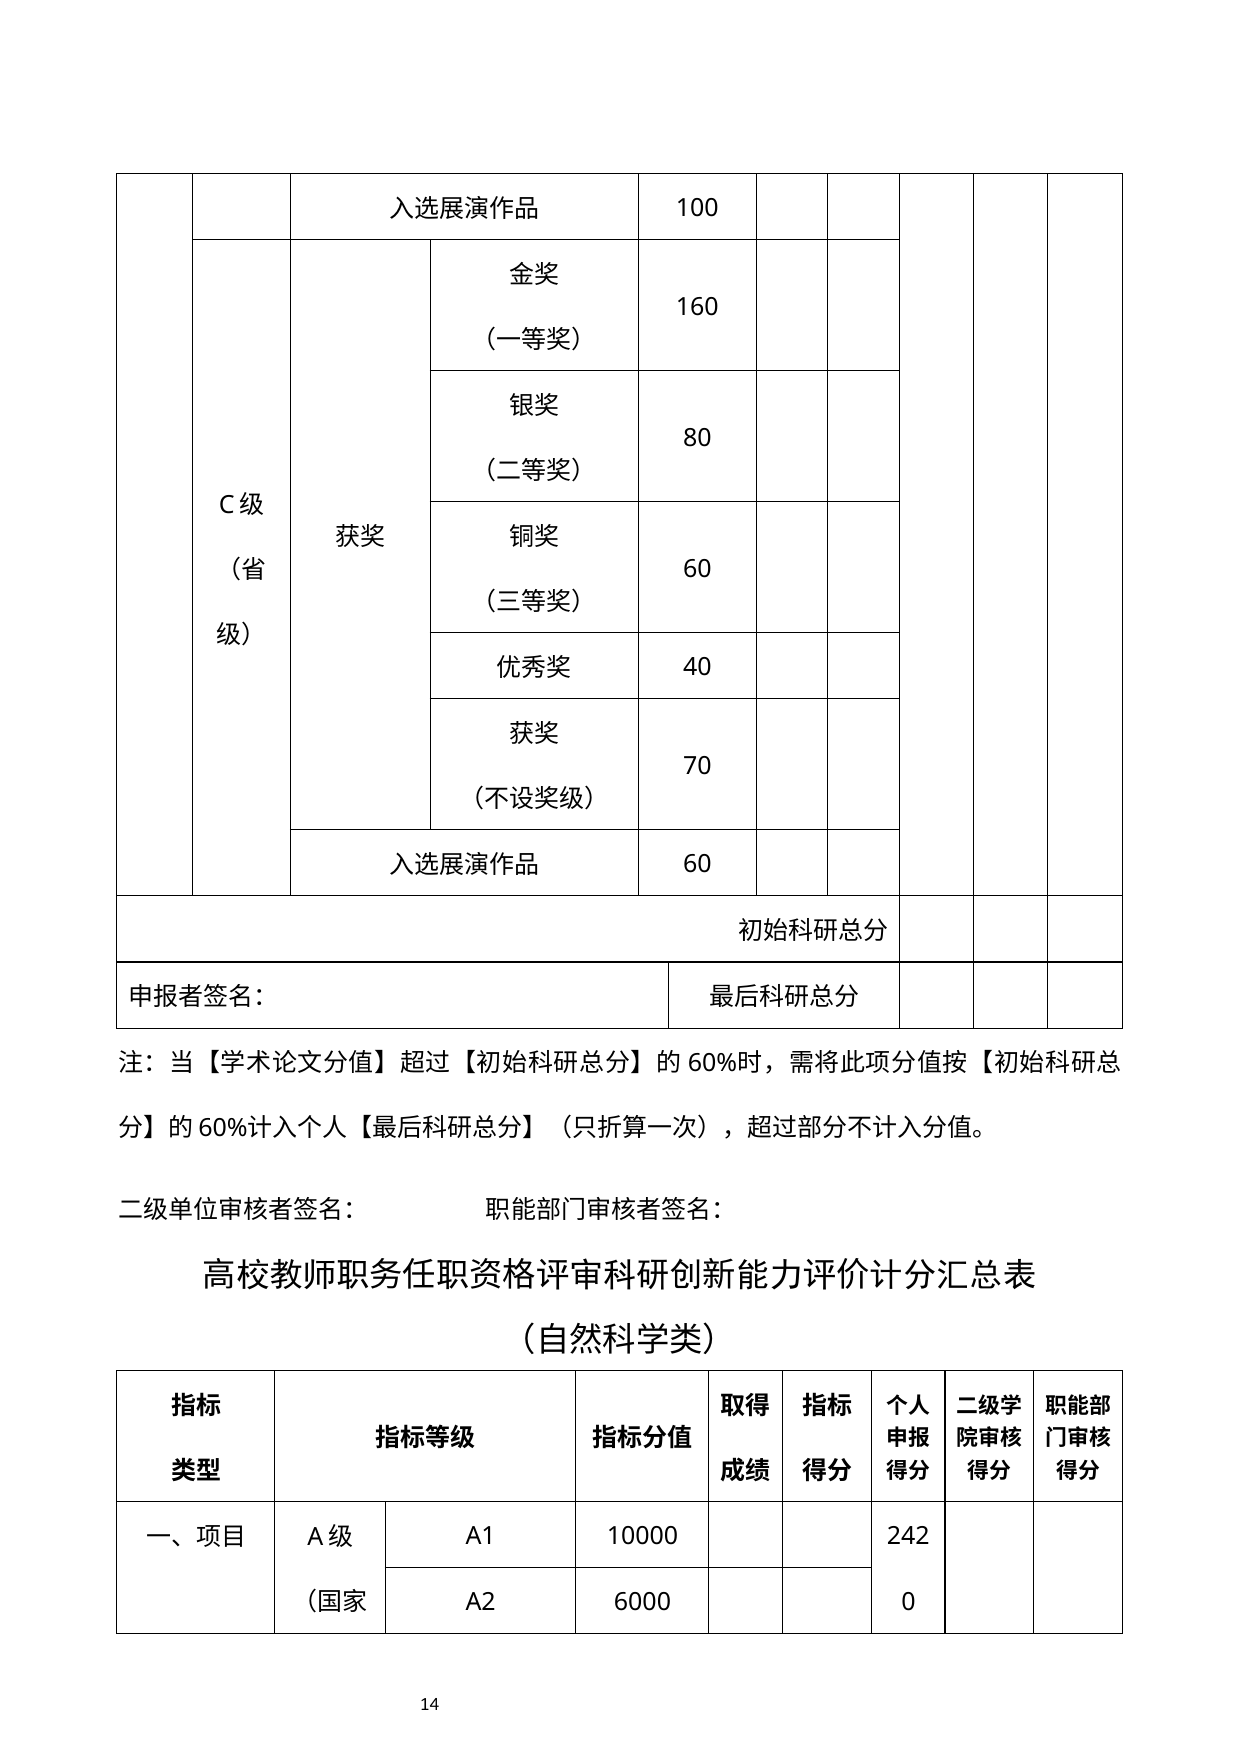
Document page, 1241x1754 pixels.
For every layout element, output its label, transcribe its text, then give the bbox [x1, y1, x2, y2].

table_cell 申报者签名： [117, 963, 668, 1027]
table_cell [828, 240, 899, 370]
table_cell [709, 1502, 782, 1567]
text 二级单位审核者签名： 职能部门审核者签名： [118, 1175, 1122, 1240]
table_cell 银奖 （二等奖） [431, 371, 638, 501]
table_cell 2420 [872, 1502, 944, 1633]
table_cell 金奖 （一等奖） [431, 240, 638, 370]
table_cell 80 [639, 371, 756, 501]
table_header 高校教师职务任职资格评审科研创新能力评价计分汇总表 （自然科学类） [117, 1240, 1122, 1370]
table_cell 优秀奖 [431, 633, 638, 698]
table_cell 70 [639, 699, 756, 829]
table_cell [757, 371, 827, 501]
table_cell 铜奖 （三等奖） [431, 502, 638, 632]
table_cell [783, 1502, 871, 1567]
table_cell [1048, 963, 1122, 1027]
table_cell 160 [639, 240, 756, 370]
table_cell 获奖 [291, 240, 430, 829]
table_cell [900, 963, 973, 1027]
table_cell 取得成绩 [709, 1371, 782, 1501]
table_cell [828, 174, 899, 239]
table_cell 入选展演作品 [291, 174, 638, 239]
table_cell [1048, 896, 1122, 961]
table_cell A2 [386, 1568, 575, 1633]
table_cell [709, 1568, 782, 1633]
table_cell [900, 896, 973, 961]
table_cell 指标分值 [576, 1371, 708, 1501]
table_cell 指标得分 [783, 1371, 871, 1501]
table_cell 初始科研总分 [117, 896, 899, 961]
table_cell [757, 502, 827, 632]
table_cell [946, 1502, 1033, 1633]
table_cell 二级学院审核得分 [946, 1371, 1033, 1501]
table_cell [1034, 1502, 1122, 1633]
table_cell [757, 240, 827, 370]
table_cell 6000 [576, 1568, 708, 1633]
table_cell [974, 963, 1047, 1027]
table_cell A1 [386, 1502, 575, 1567]
text 注：当【学术论文分值】超过【初始科研总分】的60%时，需将此项分值按【初始科研总分】的60%计入个人【最后科研总分】（只折算一次），超过部分不计入分值。 [118, 1029, 1122, 1158]
table_cell 入选展演作品 [291, 830, 638, 895]
table_cell 职能部门审核得分 [1034, 1371, 1122, 1501]
table_cell [974, 896, 1047, 961]
table_cell [757, 633, 827, 698]
table_cell 指标等级 [275, 1371, 575, 1501]
table_cell [828, 830, 899, 895]
table_cell [828, 371, 899, 501]
table_cell [828, 502, 899, 632]
table_cell 获奖 （不设奖级） [431, 699, 638, 829]
table_cell 40 [639, 633, 756, 698]
table_cell [757, 830, 827, 895]
table_cell [757, 174, 827, 239]
table_cell [828, 699, 899, 829]
table_cell 最后科研总分 [669, 963, 899, 1027]
table_cell [828, 633, 899, 698]
table_cell [757, 699, 827, 829]
table_cell 10000 [576, 1502, 708, 1567]
table_cell 100 [639, 174, 756, 239]
table_cell [783, 1568, 871, 1633]
table_cell 指标 类型 [117, 1371, 274, 1501]
table_cell 个人申报得分 [872, 1371, 944, 1501]
table_cell A级（国家级项目） [275, 1502, 385, 1633]
table_cell 60 [639, 830, 756, 895]
table_cell C级 （省级） [193, 240, 290, 895]
table_cell 一、项目 [117, 1502, 274, 1633]
table_cell 60 [639, 502, 756, 632]
